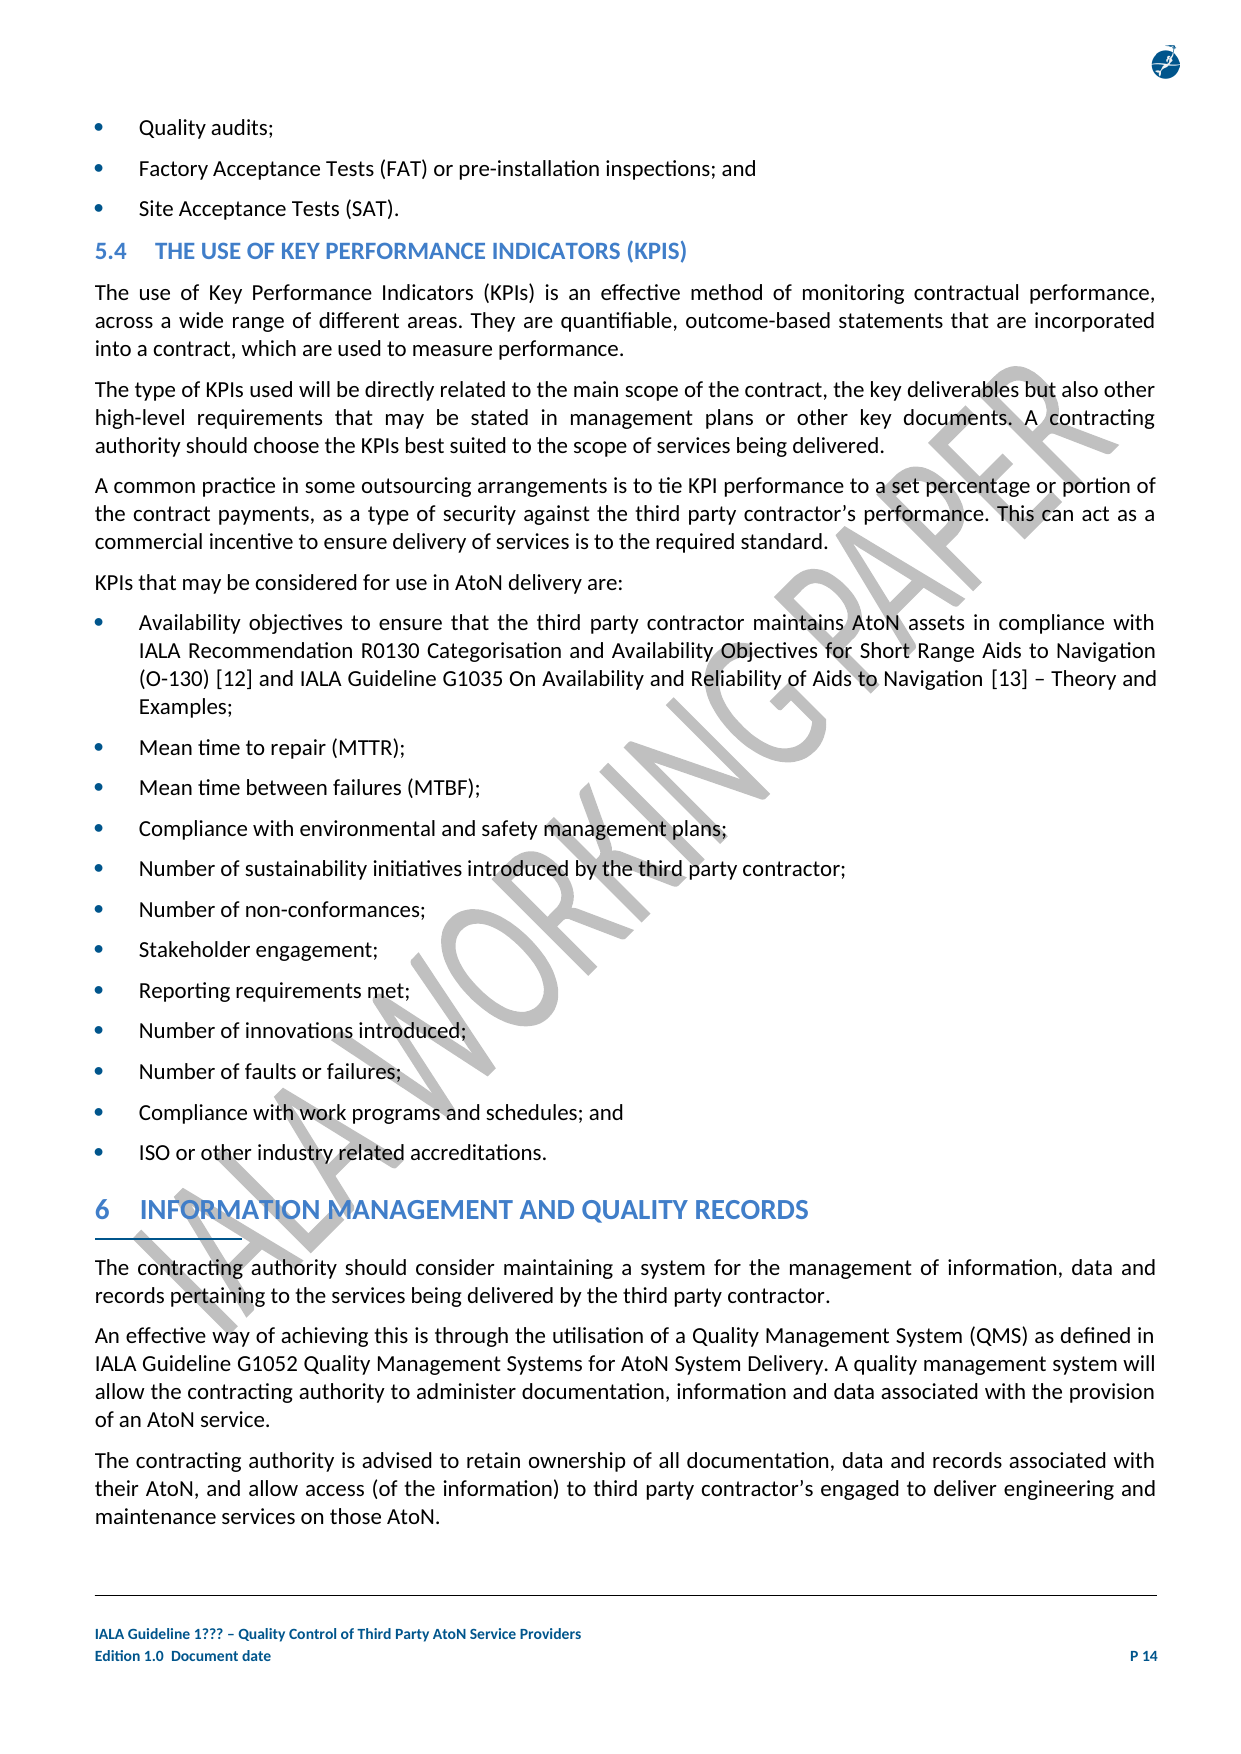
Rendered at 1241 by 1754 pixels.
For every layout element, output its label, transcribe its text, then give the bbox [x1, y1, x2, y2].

text A common practice in some outsourcing arrangements is to tie KPI performance to a set percentage or portion of the contract payments, as a type of security against the third party contractor’s performance. This can act as a commercial incentive to ensure delivery of services is to the required standard. [94, 471, 1157, 555]
text ISO or other industry related accreditations. [94, 1138, 1157, 1166]
text Compliance with work programs and schedules; and [94, 1098, 1157, 1126]
text Number of faults or failures; [94, 1057, 1157, 1085]
text Number of non-conformances; [94, 895, 1157, 923]
text Compliance with environmental and safety management plans; [94, 814, 1157, 842]
text The contracting authority should consider maintaining a system for the management of information, data and records pertaining to the services being delivered by the third party contractor. [94, 1253, 1157, 1309]
text Number of sustainability initiatives introduced by the third party contractor; [94, 854, 1157, 882]
subtitle The use of Key Performance Indicators (KPIs) [94, 235, 1084, 266]
text Site Acceptance Tests (SAT). [94, 194, 1157, 223]
text The type of KPIs used will be directly related to the main scope of the contract, the key deliverables but also other high-level requirements that may be stated in management plans or other key documents. A contracting authority should choose the KPIs best suited to the scope of services being delivered. [94, 375, 1157, 459]
text Number of innovations introduced; [94, 1017, 1157, 1044]
text Mean time to repair (MTTR); [94, 733, 1157, 761]
picture [1120, 0, 1239, 114]
text Factory Acceptance Tests (FAT) or pre-installation inspections; and [94, 154, 1157, 182]
text The use of Key Performance Indicators (KPIs) is an effective method of monitoring contractual performance, across a wide range of different areas. They are quantifiable, outcome-based statements that are incorporated into a contract, which are used to measure performance. [94, 278, 1157, 362]
text Reporting requirements met; [94, 976, 1157, 1004]
text Quality audits; [94, 113, 1157, 142]
text The contracting authority is advised to retain ownership of all documentation, data and records associated with their AtoN, and allow access (of the information) to third party contractor’s engaged to deliver engineering and maintenance services on those AtoN. [94, 1446, 1157, 1530]
text Availability objectives to ensure that the third party contractor maintains AtoN assets in compliance with IALA Recommendation R0130 Categorisation and Availability Objectives for Short Range Aids to Navigation (O-130) [12] and IALA Guideline G1035 On Availability and Reliability of Aids to Navigation [13] – Theory and Examples; [94, 608, 1157, 720]
text KPIs that may be considered for use in AtoN delivery are: [94, 568, 1157, 596]
text An effective way of achieving this is through the utilisation of a Quality Management System (QMS) as defined in IALA Guideline G1052 Quality Management Systems for AtoN System Delivery. A quality management system will allow the contracting authority to administer documentation, information and data associated with the provision of an AtoN service. [94, 1321, 1157, 1433]
text Mean time between failures (MTBF); [94, 773, 1157, 801]
subtitle INFORMATION MANAGEMENT AND QUALITY RECORDS [94, 1191, 1157, 1227]
text Stakeholder engagement; [94, 936, 1157, 963]
